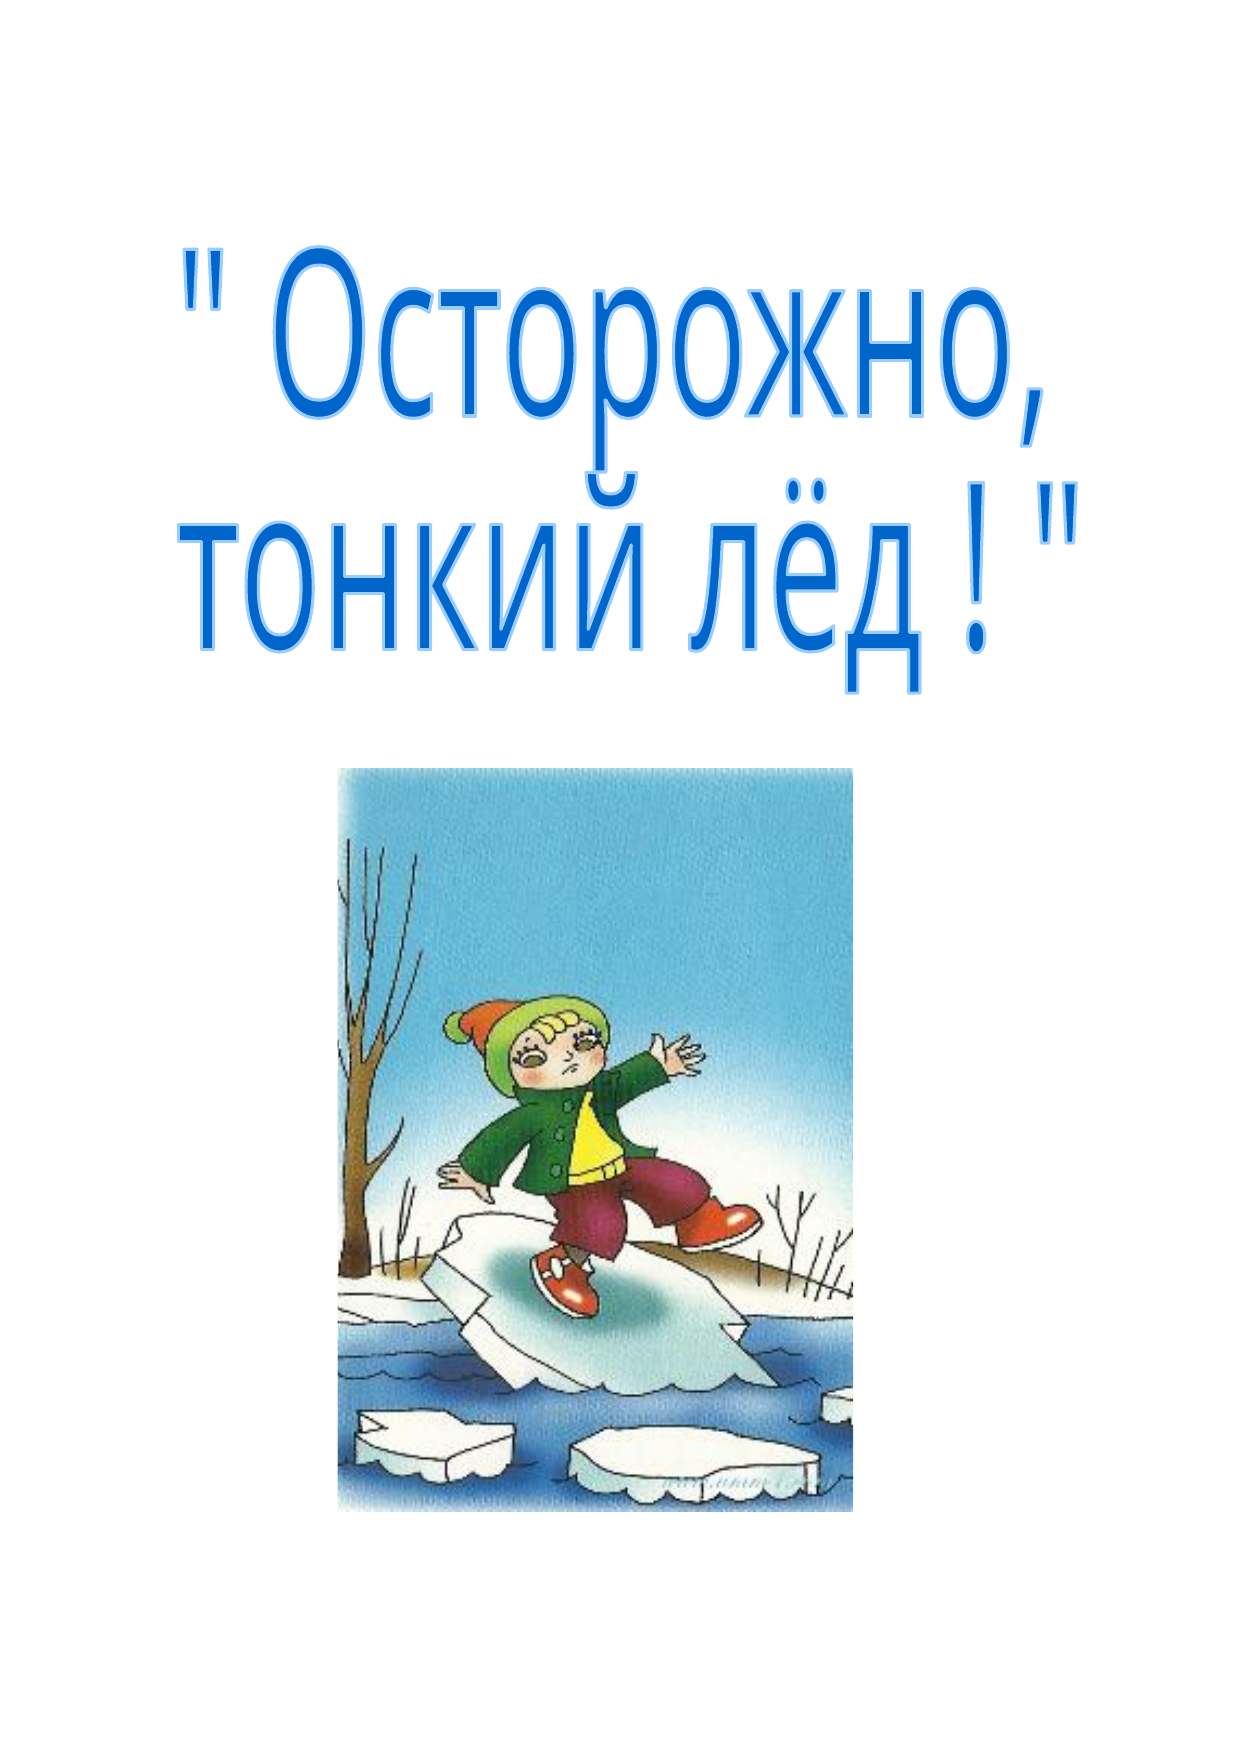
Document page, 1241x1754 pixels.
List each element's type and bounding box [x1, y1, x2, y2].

picture [337, 768, 854, 1512]
